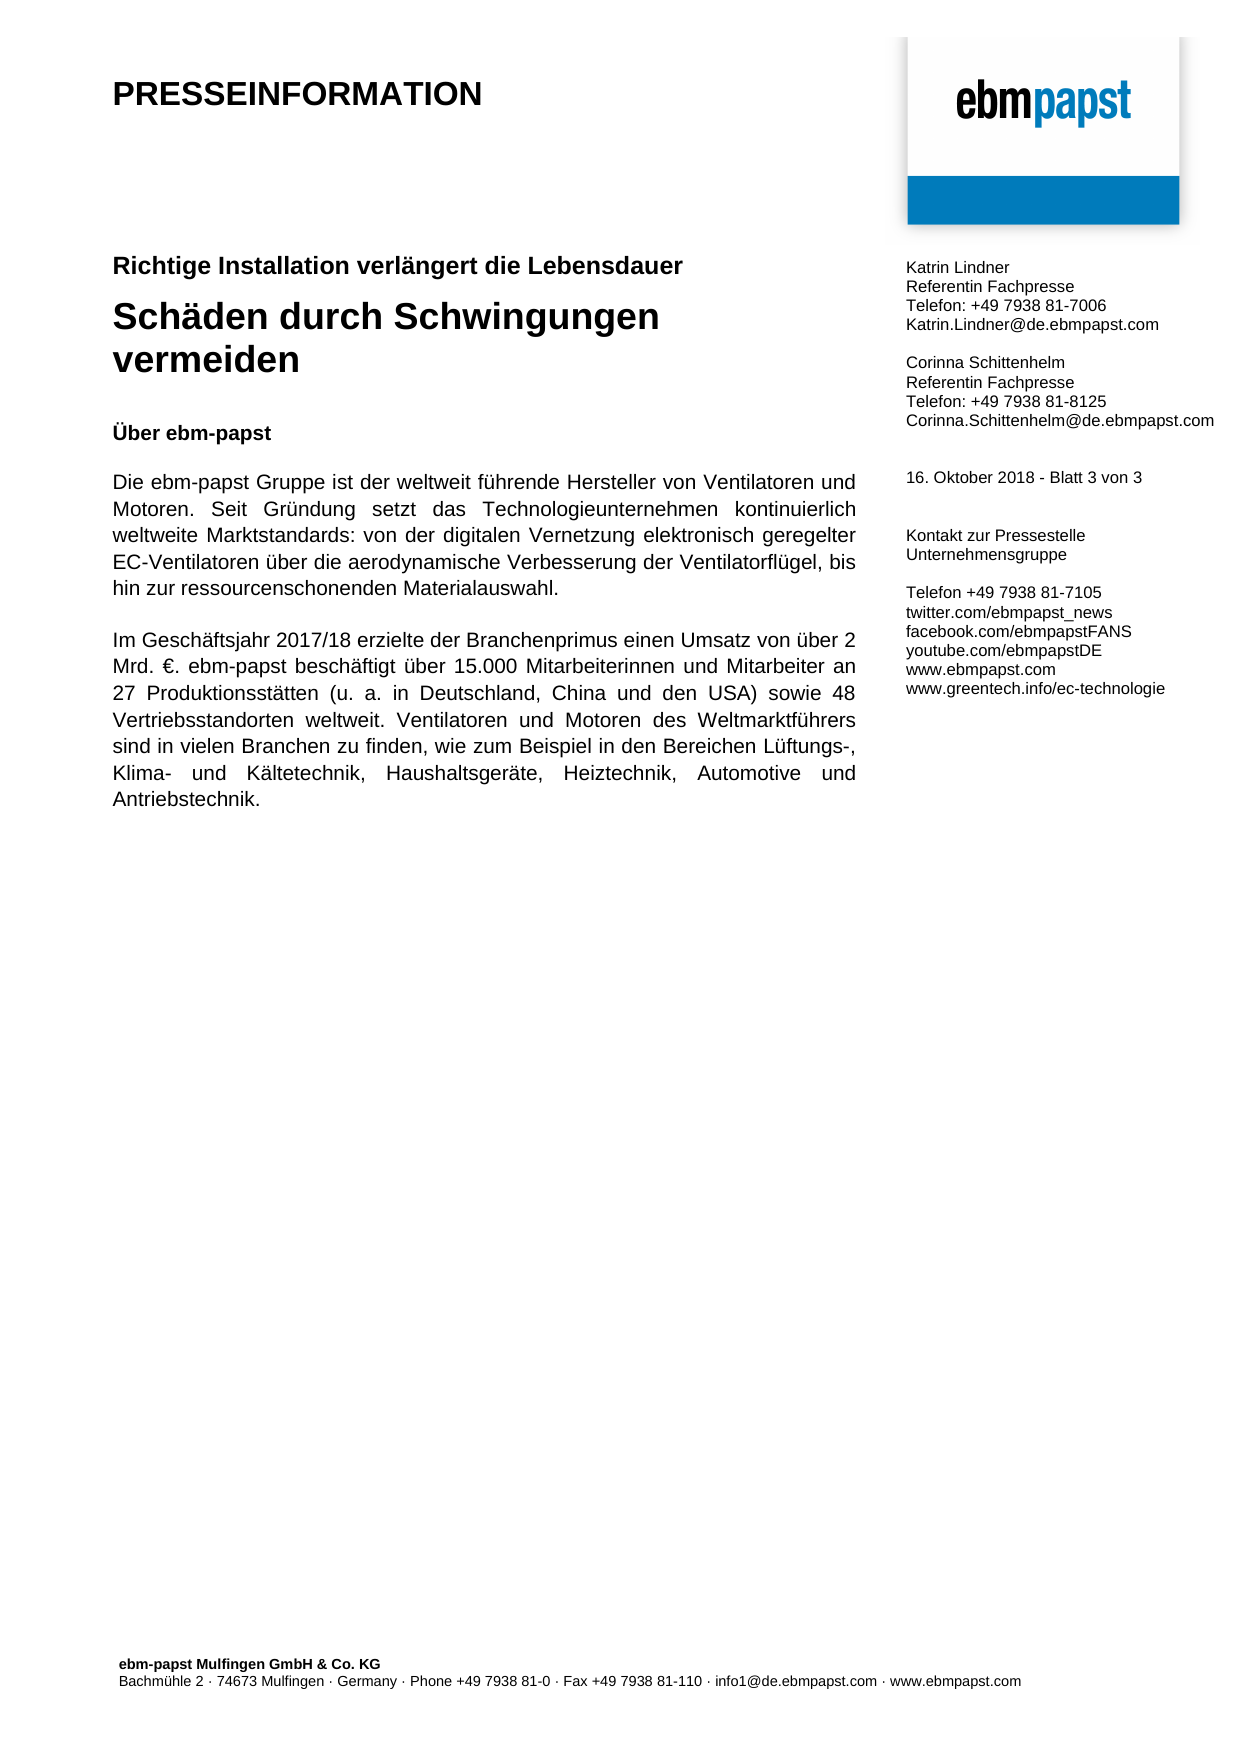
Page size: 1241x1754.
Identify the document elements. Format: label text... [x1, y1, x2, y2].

text Im Geschäftsjahr 2017/18 erzielte der Branchenprimus einen Umsatz von über 2 Mrd. €. ebm-papst beschäftigt über 15.000 Mitarbeiterinnen und Mitarbeiter an 27 Produktionsstätten (u. a. in Deutschland, China und den USA) sowie 48 Vertriebsstandorten weltweit. Ventilatoren und Motoren des Weltmarktführers sind in vielen Branchen zu finden, wie zum Beispiel in den Bereichen Lüftungs-, Klima- und Kältetechnik, Haushaltsgeräte, Heiztechnik, Automotive und Antriebstechnik. [112, 628, 857, 811]
subtitle Über ebm-papst [112, 421, 857, 445]
text Die ebm-papst Gruppe ist der weltweit führende Hersteller von Ventilatoren und Motoren. Seit Gründung setzt das Technologieunternehmen kontinuierlich weltweite Marktstandards: von der digitalen Vernetzung elektronisch geregelter EC-Ventilatoren über die aerodynamische Verbesserung der Ventilatorflügel, bis hin zur ressourcenschonenden Materialauswahl. [112, 470, 857, 600]
